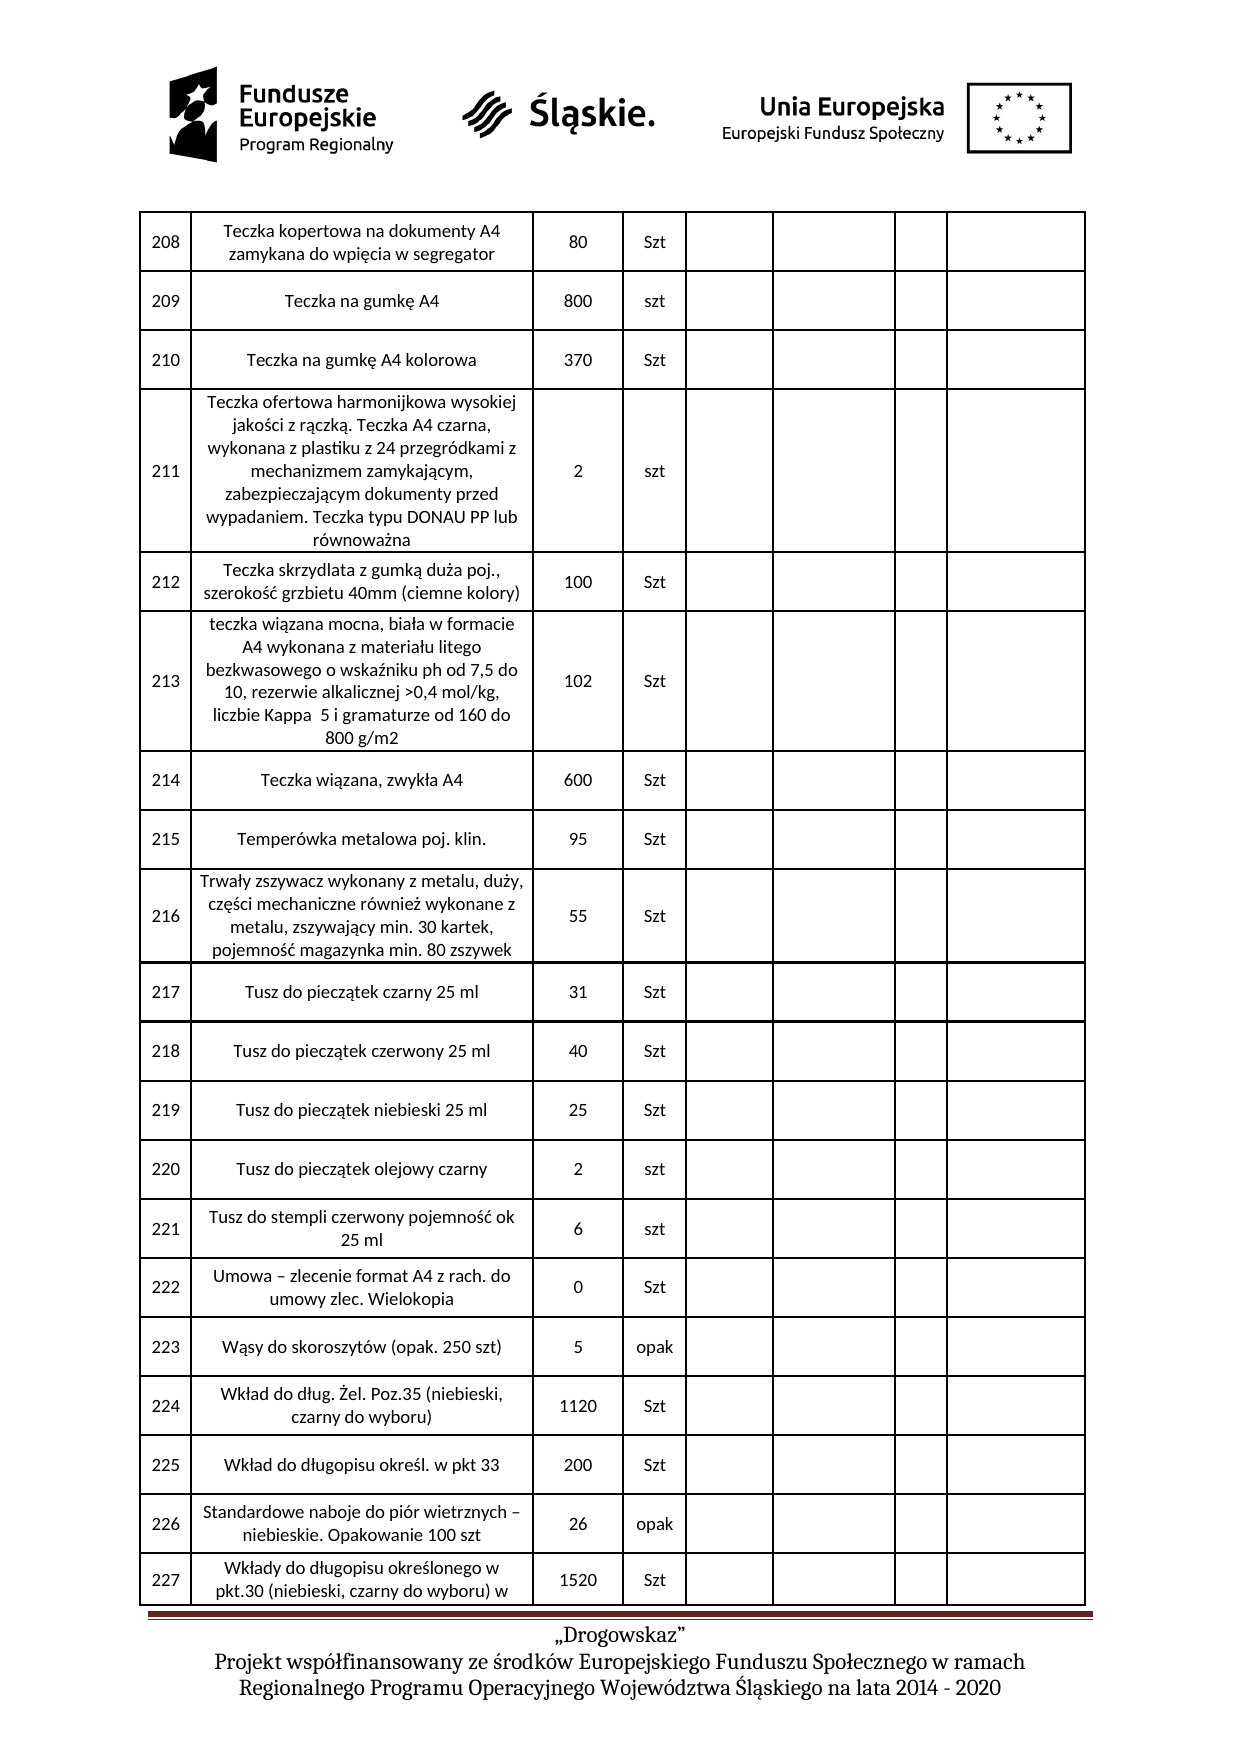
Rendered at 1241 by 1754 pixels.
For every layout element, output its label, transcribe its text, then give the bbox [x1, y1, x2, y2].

table_cell Szt [624, 1554, 685, 1604]
table_cell [774, 1023, 894, 1079]
table_cell [774, 213, 894, 270]
table_cell [896, 1082, 946, 1138]
table_cell 800 [534, 272, 622, 329]
table_cell 200 [534, 1436, 622, 1493]
table_cell [687, 390, 772, 551]
table_cell szt [624, 1141, 685, 1198]
table_cell 2 [534, 1141, 622, 1198]
table_cell Szt [624, 1259, 685, 1316]
table_cell 213 [141, 612, 190, 749]
table_cell 224 [141, 1377, 190, 1434]
table_cell [896, 1141, 946, 1198]
table_cell Teczka wiązana, zwykła A4 [192, 752, 532, 808]
table_cell 217 [141, 964, 190, 1020]
table_cell [896, 272, 946, 329]
table_cell 214 [141, 752, 190, 808]
table_cell Szt [624, 811, 685, 868]
table_cell [948, 1141, 1084, 1198]
table_cell [948, 331, 1084, 388]
table_cell [896, 1436, 946, 1493]
table_cell szt [624, 272, 685, 329]
table_cell [774, 1377, 894, 1434]
table_cell [896, 1200, 946, 1257]
table_cell 6 [534, 1200, 622, 1257]
table_cell [896, 213, 946, 270]
table_cell [687, 1082, 772, 1138]
table_cell [896, 1259, 946, 1316]
table_cell 31 [534, 964, 622, 1020]
table_cell [687, 1377, 772, 1434]
table_cell [948, 1377, 1084, 1434]
table_cell Szt [624, 553, 685, 610]
table_cell [948, 964, 1084, 1020]
table_cell [948, 1495, 1084, 1552]
table_cell Szt [624, 1023, 685, 1079]
table_cell [687, 331, 772, 388]
table_cell 102 [534, 612, 622, 749]
table_cell 209 [141, 272, 190, 329]
table_cell [774, 1436, 894, 1493]
table_cell Szt [624, 213, 685, 270]
table_cell Teczka na gumkę A4 kolorowa [192, 331, 532, 388]
table_cell [948, 1554, 1084, 1604]
table_cell 370 [534, 331, 622, 388]
table_cell [948, 390, 1084, 551]
table_cell 40 [534, 1023, 622, 1079]
table_cell Szt [624, 331, 685, 388]
table_cell [687, 612, 772, 749]
table_cell 227 [141, 1554, 190, 1604]
table_cell Szt [624, 1377, 685, 1434]
table_cell [774, 272, 894, 329]
table_cell [896, 1023, 946, 1079]
table_cell [896, 1554, 946, 1604]
table_cell [948, 272, 1084, 329]
table_cell 95 [534, 811, 622, 868]
table_cell Wąsy do skoroszytów (opak. 250 szt) [192, 1318, 532, 1375]
table_cell szt [624, 390, 685, 551]
table_cell [687, 272, 772, 329]
table_cell [948, 1259, 1084, 1316]
table_cell Teczka skrzydlata z gumką duża poj., szerokość grzbietu 40mm (ciemne kolory) [192, 553, 532, 610]
table_cell 80 [534, 213, 622, 270]
table_cell 1120 [534, 1377, 622, 1434]
table_cell [687, 1436, 772, 1493]
table_cell [774, 1259, 894, 1316]
table_cell [948, 752, 1084, 808]
table_cell Temperówka metalowa poj. klin. [192, 811, 532, 868]
table_cell 0 [534, 1259, 622, 1316]
table_cell [774, 1318, 894, 1375]
table_cell [774, 1082, 894, 1138]
table_cell 226 [141, 1495, 190, 1552]
table_cell Tusz do pieczątek czerwony 25 ml [192, 1023, 532, 1079]
table_cell [896, 612, 946, 749]
table_cell [774, 752, 894, 808]
table_cell Trwały zszywacz wykonany z metalu, duży, części mechaniczne również wykonane z metalu, zszywający min. 30 kartek, pojemność magazynka min. 80 zszywek [192, 870, 532, 961]
table_cell Szt [624, 964, 685, 1020]
table_cell [774, 1200, 894, 1257]
table_cell Wkłady do długopisu określonego w pkt.30 (niebieski, czarny do wyboru) w metalowej oprawie. [192, 1554, 532, 1604]
table_cell [896, 811, 946, 868]
table_cell [774, 612, 894, 749]
picture [147, 44, 1094, 184]
table_cell [948, 612, 1084, 749]
table_cell [896, 390, 946, 551]
table_cell [774, 553, 894, 610]
table_cell Szt [624, 870, 685, 961]
table_cell [687, 870, 772, 961]
table_cell [687, 553, 772, 610]
table_cell [687, 213, 772, 270]
table_cell [687, 964, 772, 1020]
table_cell 208 [141, 213, 190, 270]
table_cell [948, 1436, 1084, 1493]
table_cell [948, 553, 1084, 610]
table_cell [774, 964, 894, 1020]
table_cell [687, 1200, 772, 1257]
table_cell [687, 1023, 772, 1079]
table_cell 225 [141, 1436, 190, 1493]
table_cell Tusz do pieczątek niebieski 25 ml [192, 1082, 532, 1138]
table_cell Umowa – zlecenie format A4 z rach. do umowy zlec. Wielokopia [192, 1259, 532, 1316]
table_cell 210 [141, 331, 190, 388]
table_cell Tusz do stempli czerwony pojemność ok 25 ml [192, 1200, 532, 1257]
table_cell 215 [141, 811, 190, 868]
table_cell [687, 1495, 772, 1552]
table_cell 218 [141, 1023, 190, 1079]
table_cell [774, 331, 894, 388]
table_cell [774, 390, 894, 551]
table_cell [896, 1377, 946, 1434]
table_cell Teczka ofertowa harmonijkowa wysokiej jakości z rączką. Teczka A4 czarna, wykonana z plastiku z 24 przegródkami z mechanizmem zamykającym, zabezpieczającym dokumenty przed wypadaniem. Teczka typu DONAU PP lub równoważna [192, 390, 532, 551]
table_cell Tusz do pieczątek olejowy czarny [192, 1141, 532, 1198]
table_cell [687, 811, 772, 868]
table_cell Standardowe naboje do piór wietrznych – niebieskie. Opakowanie 100 szt [192, 1495, 532, 1552]
table_cell opak [624, 1318, 685, 1375]
table_cell [687, 752, 772, 808]
table_cell [687, 1259, 772, 1316]
table_cell 222 [141, 1259, 190, 1316]
table_cell 2 [534, 390, 622, 551]
table_cell [896, 1495, 946, 1552]
table_cell [774, 811, 894, 868]
table_cell 100 [534, 553, 622, 610]
table_cell Wkład do dług. Żel. Poz.35 (niebieski, czarny do wyboru) [192, 1377, 532, 1434]
table_cell [948, 213, 1084, 270]
table_cell Tusz do pieczątek czarny 25 ml [192, 964, 532, 1020]
table_cell [948, 1200, 1084, 1257]
table_cell [896, 752, 946, 808]
table_cell [774, 870, 894, 961]
table_cell 55 [534, 870, 622, 961]
table_cell szt [624, 1200, 685, 1257]
table_cell Szt [624, 1436, 685, 1493]
table_cell 26 [534, 1495, 622, 1552]
table_cell [896, 331, 946, 388]
table_cell 223 [141, 1318, 190, 1375]
table_cell [896, 964, 946, 1020]
table_cell [948, 870, 1084, 961]
table_cell [774, 1495, 894, 1552]
table_cell 600 [534, 752, 622, 808]
table_cell Wkład do długopisu określ. w pkt 33 [192, 1436, 532, 1493]
table_cell 221 [141, 1200, 190, 1257]
table_cell 216 [141, 870, 190, 961]
table_cell [948, 1023, 1084, 1079]
table_cell [948, 811, 1084, 868]
table_cell 25 [534, 1082, 622, 1138]
table_cell [948, 1082, 1084, 1138]
table_cell 211 [141, 390, 190, 551]
table_cell Szt [624, 752, 685, 808]
table_cell 220 [141, 1141, 190, 1198]
table_cell Teczka na gumkę A4 [192, 272, 532, 329]
table_cell 5 [534, 1318, 622, 1375]
table_cell [896, 870, 946, 961]
table_cell 1520 [534, 1554, 622, 1604]
table_cell Szt [624, 1082, 685, 1138]
table_cell [948, 1318, 1084, 1375]
table_cell [896, 1318, 946, 1375]
table_cell Teczka kopertowa na dokumenty A4 zamykana do wpięcia w segregator [192, 213, 532, 270]
table_cell 219 [141, 1082, 190, 1138]
table_cell [896, 553, 946, 610]
table_cell [687, 1318, 772, 1375]
table_cell teczka wiązana mocna, biała w formacie A4 wykonana z materiału litego bezkwasowego o wskaźniku ph od 7,5 do 10, rezerwie alkalicznej >0,4 mol/kg, liczbie Kappa 5 i gramaturze od 160 do 800 g/m2 [192, 612, 532, 749]
table_cell [687, 1141, 772, 1198]
table_cell Szt [624, 612, 685, 749]
table_cell [774, 1141, 894, 1198]
table_cell [687, 1554, 772, 1604]
table_cell 212 [141, 553, 190, 610]
table_cell opak [624, 1495, 685, 1552]
table_cell [774, 1554, 894, 1604]
